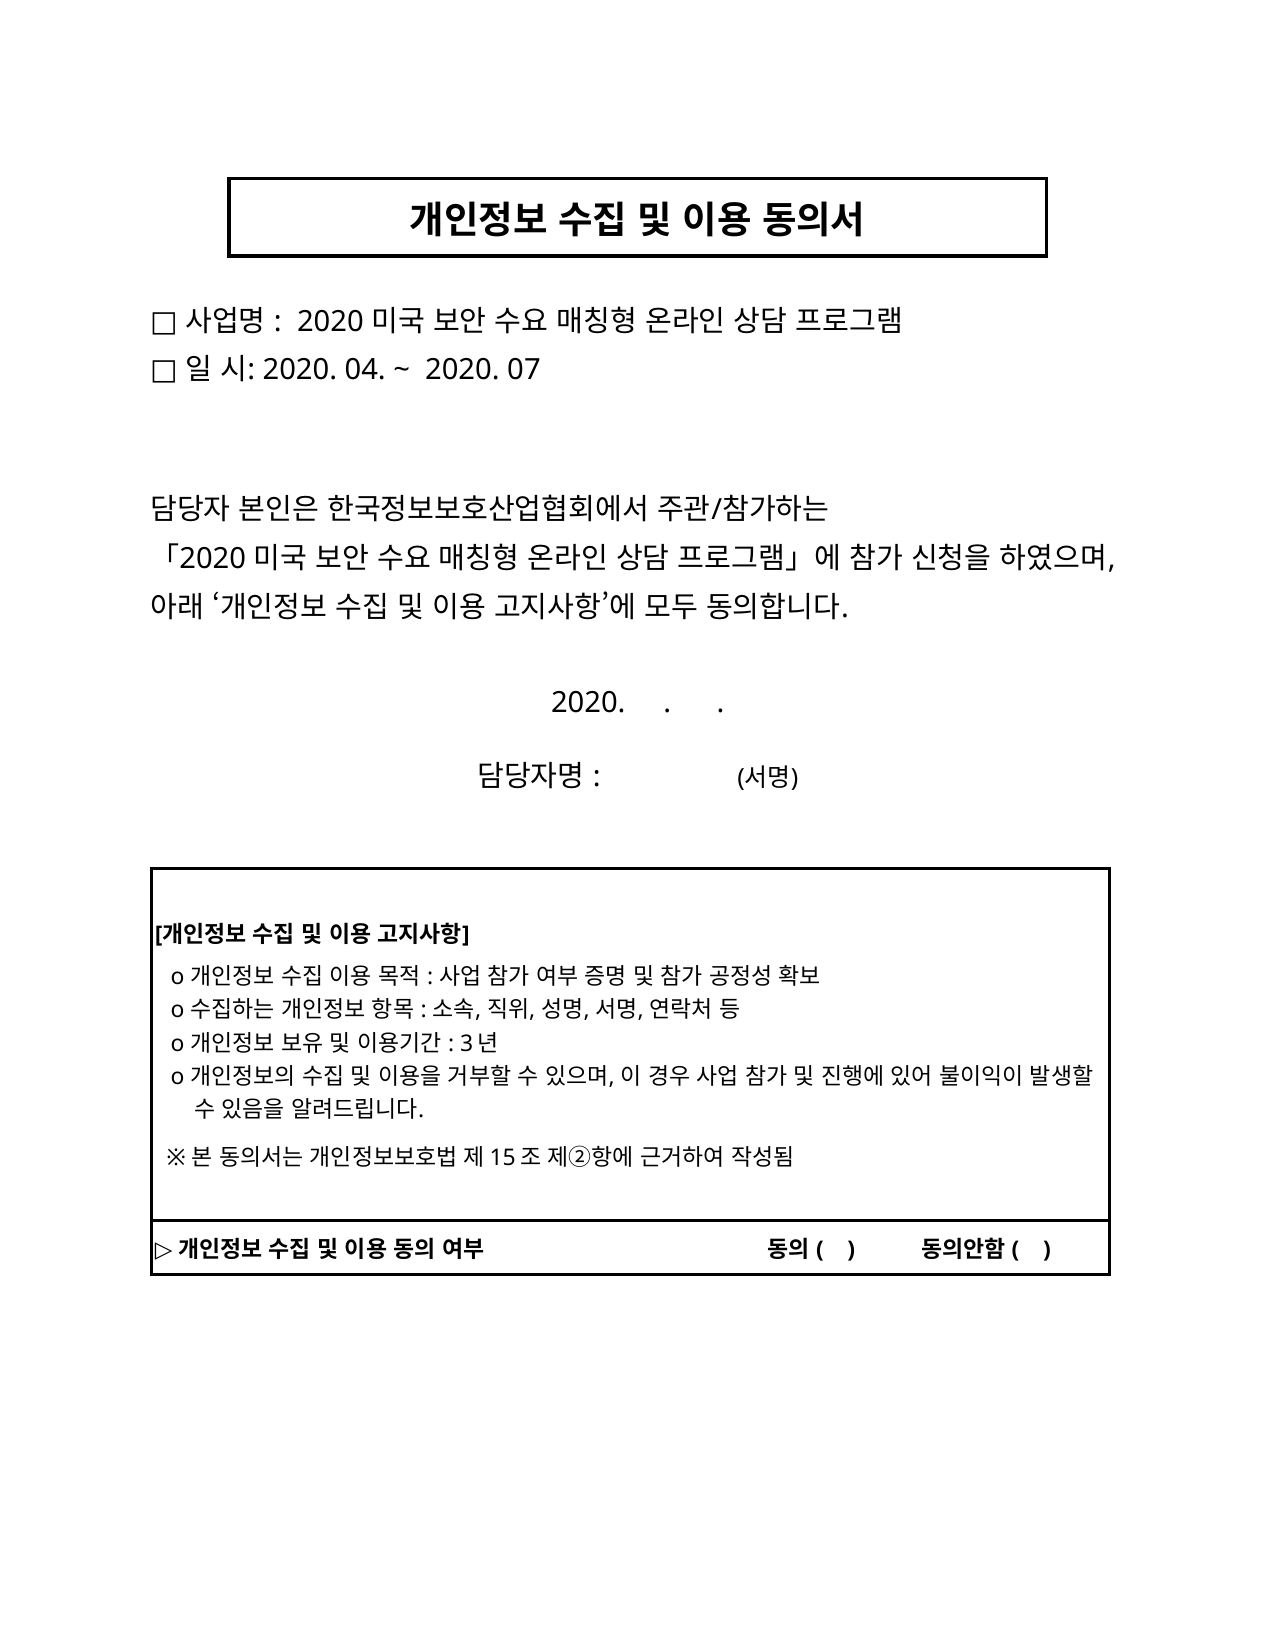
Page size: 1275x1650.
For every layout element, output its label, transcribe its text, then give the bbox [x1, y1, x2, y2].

text □ 사업명 : 2020 미국 보안 수요 매칭형 온라인 상담 프로그램 [150, 297, 1125, 339]
text □ 일 시: 2020. 04. ~ 2020. 07 [150, 346, 1125, 388]
text 「2020 미국 보안 수요 매칭형 온라인 상담 프로그램」에 참가 신청을 하였으며, 아래 ‘개인정보 수집 및 이용 고지사항’에 모두 동의합니다. [150, 534, 1125, 626]
table_header [개인정보 수집 및 이용 고지사항] o 개인정보 수집 이용 목적 : 사업 참가 여부 증명 및 참가 공정성 확보 o 수집하는 개인정보 항목 : 소속, 직위, 성명, 서명, 연락처 등 o 개인정보 보유 및 이용기간 : 3년 o 개인정보의 수집 및 이용을 거부할 수 있으며, 이 경우 사업 참가 및 진행에 있어 불이익이 발생할 수 있음을 알려드립니다. ※ 본 동의서는 개인정보보호법 제15조 제②항에 근거하여 작성됨 [153, 870, 1108, 1219]
table_cell ▷ 개인정보 수집 및 이용 동의 여부 [153, 1222, 770, 1272]
text 담당자 본인은 한국정보보호산업협회에서 주관/참가하는 [150, 486, 1125, 528]
table_cell 동의안함 ( ) [918, 1222, 1108, 1272]
table_cell 동의 ( ) [770, 1222, 918, 1272]
text 담당자명 : (서명) [150, 753, 1125, 795]
table_header 개인정보 수집 및 이용 동의서 [231, 180, 1045, 254]
text 2020. . . [150, 681, 1125, 721]
